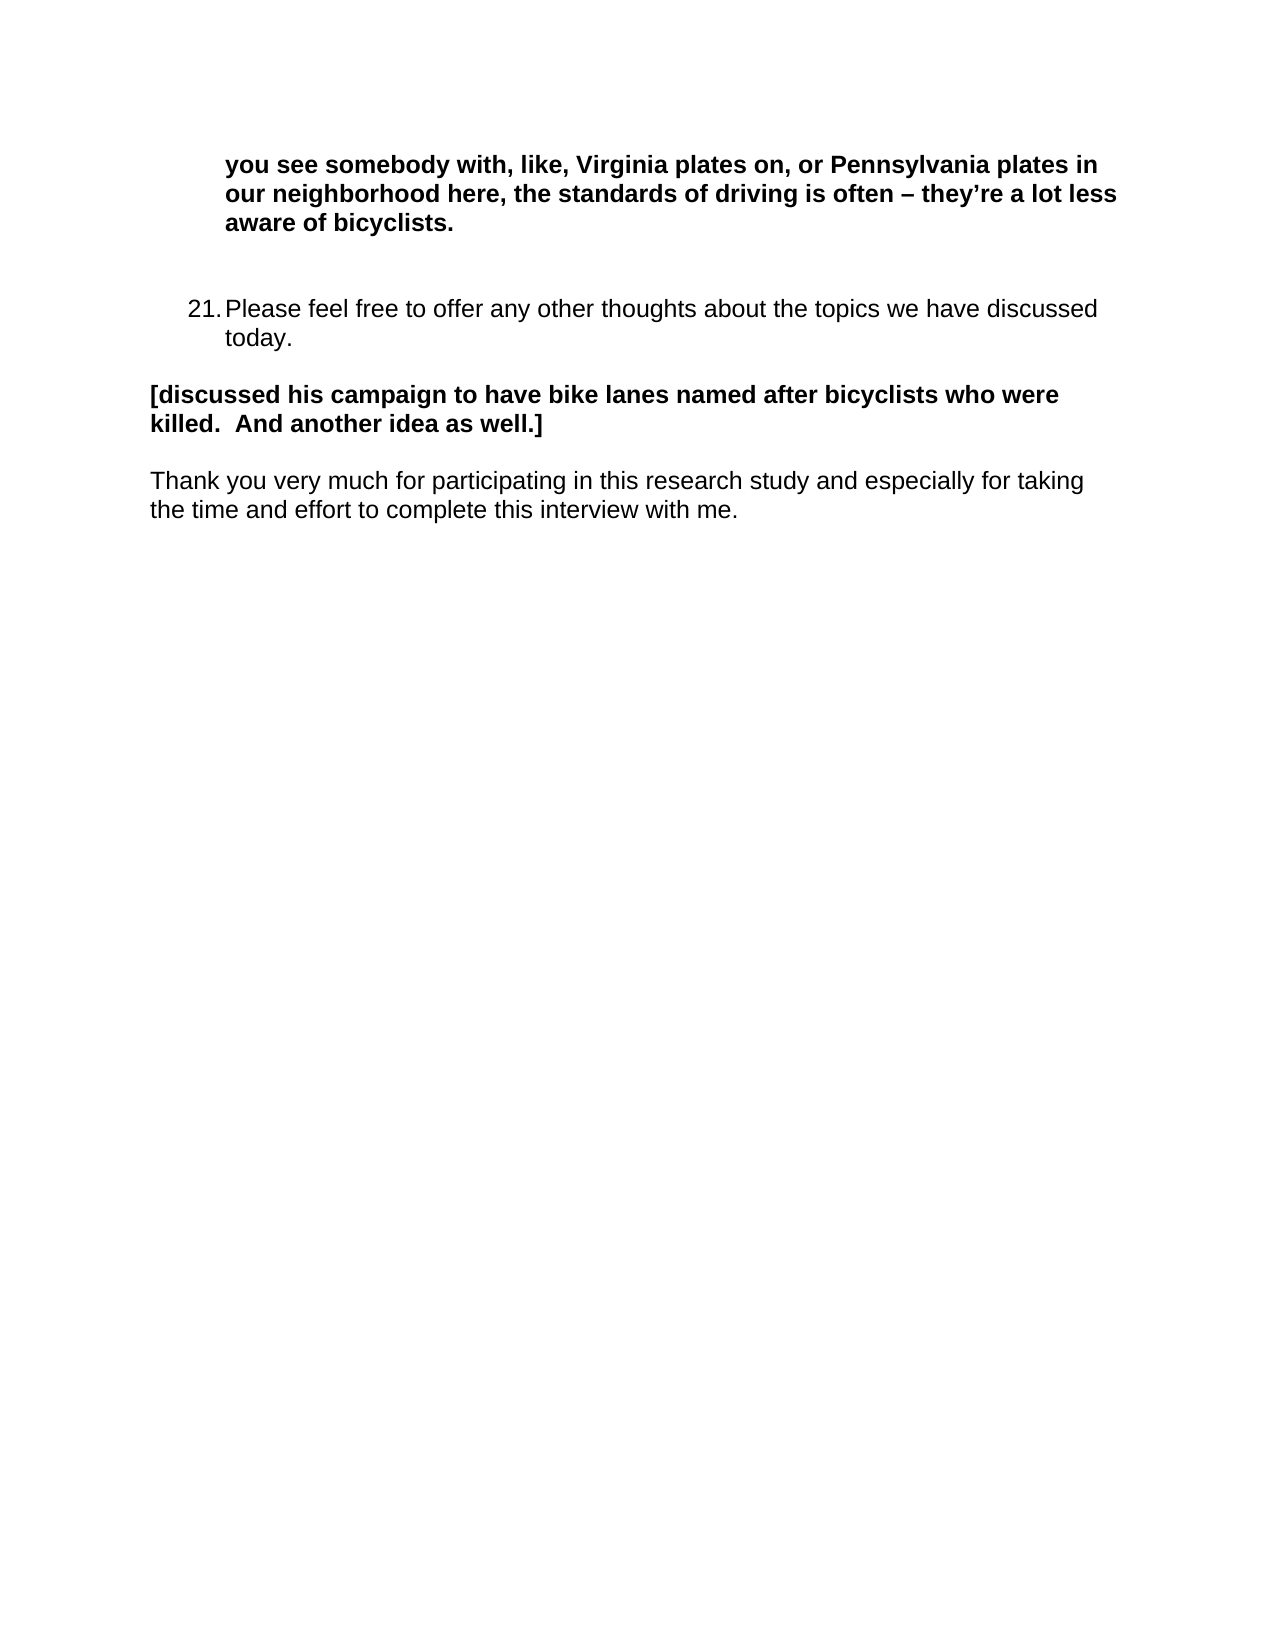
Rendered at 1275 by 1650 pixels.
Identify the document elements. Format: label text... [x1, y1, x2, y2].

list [225, 150, 1125, 236]
text [discussed his campaign to have bike lanes named after bicyclists who were killed. And another idea as well.] [150, 380, 1125, 437]
list Please feel free to offer any other thoughts about the topics we have discussed today. [187, 294, 1125, 351]
text Thank you very much for participating in this research study and especially for taking the time and effort to complete this interview with me. [150, 466, 1125, 524]
